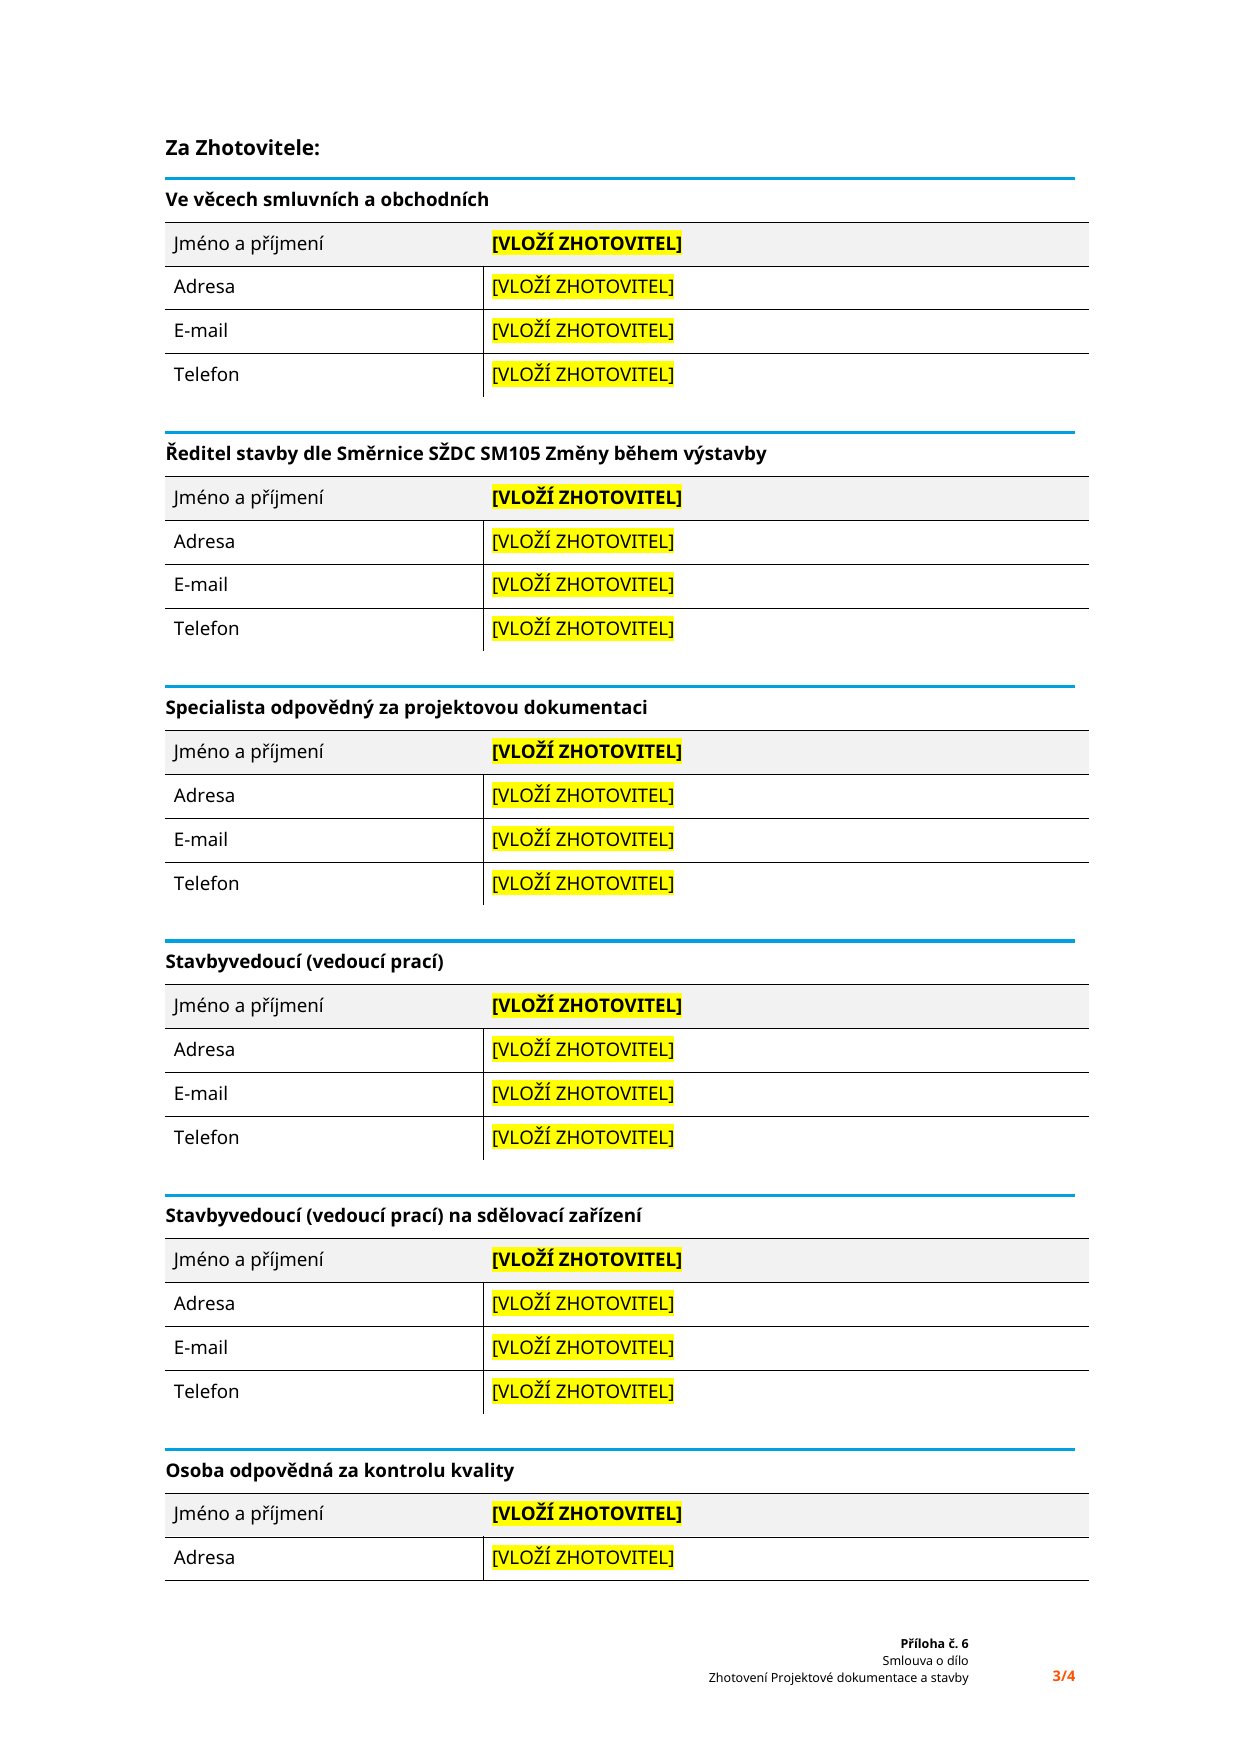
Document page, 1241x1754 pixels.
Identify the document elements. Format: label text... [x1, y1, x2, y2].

table_header Jméno a příjmení [165, 1494, 484, 1536]
table_cell [VLOŽÍ ZHOTOVITEL] [484, 1029, 1089, 1072]
text Specialista odpovědný za projektovou dokumentaci [165, 688, 1075, 720]
table_cell [VLOŽÍ ZHOTOVITEL] [484, 354, 1089, 397]
table_cell E-mail [165, 1327, 483, 1370]
text Ve věcech smluvních a obchodních [165, 180, 1075, 212]
table_header Jméno a příjmení [165, 223, 484, 266]
table_cell [VLOŽÍ ZHOTOVITEL] [484, 1538, 1089, 1580]
table_cell [VLOŽÍ ZHOTOVITEL] [484, 1283, 1089, 1326]
text Za Zhotovitele: [165, 133, 1075, 161]
table_cell [VLOŽÍ ZHOTOVITEL] [484, 310, 1089, 353]
table_cell Telefon [165, 354, 483, 397]
table_cell [VLOŽÍ ZHOTOVITEL] [484, 819, 1089, 862]
table_header Jméno a příjmení [165, 1239, 484, 1282]
table_cell Adresa [165, 1029, 483, 1072]
table_cell [VLOŽÍ ZHOTOVITEL] [484, 1117, 1089, 1159]
text Stavbyvedoucí (vedoucí prací) [165, 943, 1075, 974]
table_cell Telefon [165, 609, 483, 651]
table_cell [VLOŽÍ ZHOTOVITEL] [484, 1073, 1089, 1116]
table_header Jméno a příjmení [165, 731, 484, 774]
table_cell Adresa [165, 775, 483, 818]
table_header [VLOŽÍ ZHOTOVITEL] [484, 1239, 1089, 1282]
table_header [VLOŽÍ ZHOTOVITEL] [484, 223, 1089, 266]
table_cell E-mail [165, 310, 483, 353]
table_cell Adresa [165, 521, 483, 563]
table_cell [VLOŽÍ ZHOTOVITEL] [484, 521, 1089, 563]
table_header Jméno a příjmení [165, 985, 484, 1028]
table_header [VLOŽÍ ZHOTOVITEL] [484, 1494, 1089, 1536]
table_header [VLOŽÍ ZHOTOVITEL] [484, 731, 1089, 774]
table_cell [VLOŽÍ ZHOTOVITEL] [484, 775, 1089, 818]
text Osoba odpovědná za kontrolu kvality [165, 1451, 1075, 1482]
table_cell [VLOŽÍ ZHOTOVITEL] [484, 565, 1089, 607]
table_cell Telefon [165, 1371, 483, 1414]
table_cell [VLOŽÍ ZHOTOVITEL] [484, 1371, 1089, 1414]
table_cell [VLOŽÍ ZHOTOVITEL] [484, 863, 1089, 905]
text Stavbyvedoucí (vedoucí prací) na sdělovací zařízení [165, 1197, 1075, 1228]
table_cell [VLOŽÍ ZHOTOVITEL] [484, 1327, 1089, 1370]
table_cell E-mail [165, 1073, 483, 1116]
table_cell Adresa [165, 267, 483, 309]
table_header [VLOŽÍ ZHOTOVITEL] [484, 477, 1089, 520]
table_header [VLOŽÍ ZHOTOVITEL] [484, 985, 1089, 1028]
table_cell [VLOŽÍ ZHOTOVITEL] [484, 267, 1089, 309]
table_cell E-mail [165, 565, 483, 607]
table_header Jméno a příjmení [165, 477, 484, 520]
table_cell Telefon [165, 1117, 483, 1159]
table_cell Adresa [165, 1283, 483, 1326]
table_cell [VLOŽÍ ZHOTOVITEL] [484, 609, 1089, 651]
table_cell E-mail [165, 819, 483, 862]
table_cell Adresa [165, 1538, 483, 1580]
table_cell Telefon [165, 863, 483, 905]
text Ředitel stavby dle Směrnice SŽDC SM105 Změny během výstavby [165, 434, 1075, 466]
